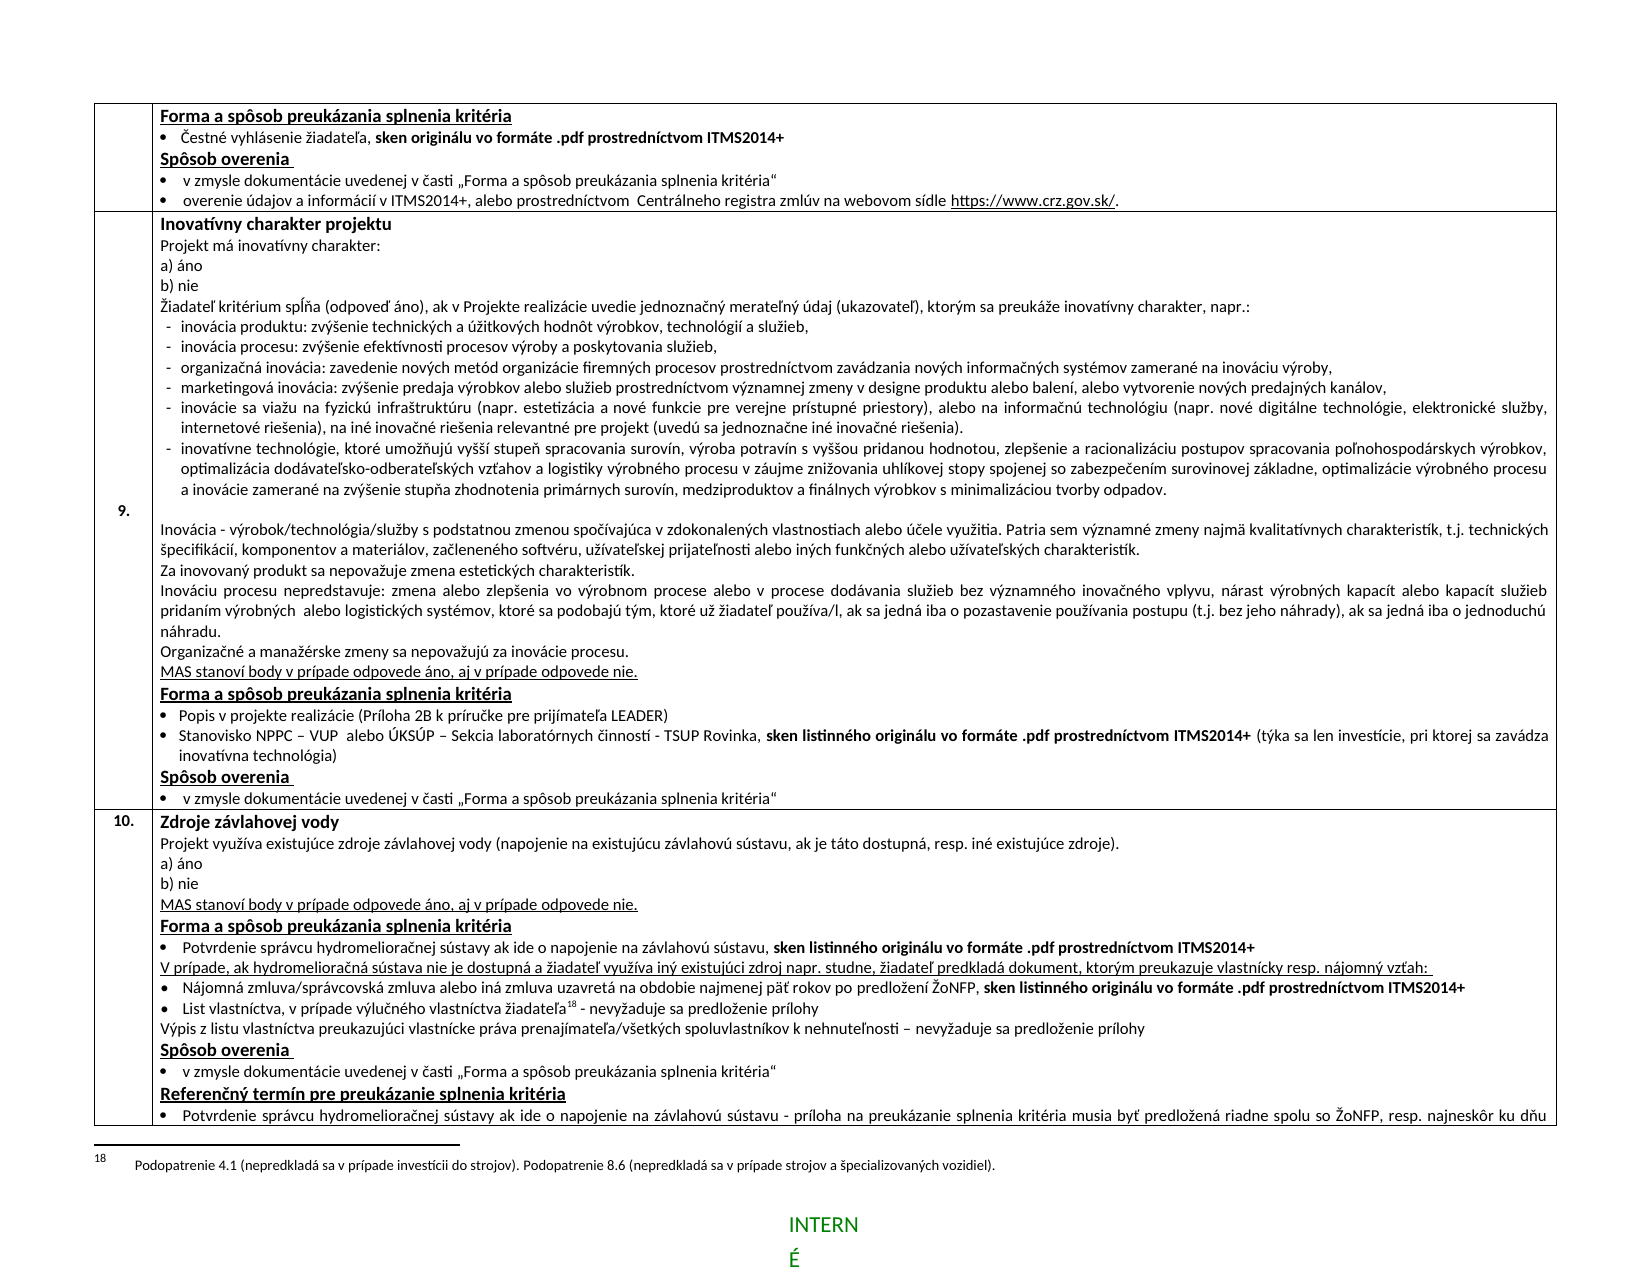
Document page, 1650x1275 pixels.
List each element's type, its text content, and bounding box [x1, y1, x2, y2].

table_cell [153, 104, 1556, 211]
table_cell 10. [95, 810, 152, 1125]
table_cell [153, 810, 1556, 1125]
table_cell 9. [95, 212, 152, 809]
table_cell 8. [95, 104, 152, 211]
table_cell Inovatívny charakter projektu Projekt má inovatívny charakter: a) áno b) nie Žiadateľ kritérium spĺňa (odpoveď áno), ak v Projekte realizácie uvedie jednoznačný merateľný údaj (ukazovateľ), ktorým sa preukáže inovatívny charakter, napr.: inovácia produktu: zvýšenie technických a úžitkových hodnôt výrobkov, technológií a služieb, inovácia procesu: zvýšenie efektívnosti procesov výroby a poskytovania služieb, organizačná inovácia: zavedenie nových metód organizácie firemných procesov prostredníctvom zavádzania nových informačných systémov zamerané na inováciu výroby, marketingová inovácia: zvýšenie predaja výrobkov alebo služieb prostredníctvom významnej zmeny v designe produktu alebo balení, alebo vytvorenie nových predajných kanálov, inovácie sa viažu na fyzickú infraštruktúru (napr. estetizácia a nové funkcie pre verejne prístupné priestory), alebo na informačnú technológiu (napr. nové digitálne technológie, elektronické služby, internetové riešenia), na iné inovačné riešenia relevantné pre projekt (uvedú sa jednoznačne iné inovačné riešenia). inovatívne technológie, ktoré umožňujú vyšší stupeň spracovania surovín, výroba potravín s vyššou pridanou hodnotou, zlepšenie a racionalizáciu postupov spracovania poľnohospodárskych výrobkov, optimalizácia dodávateľsko-odberateľských vzťahov a logistiky výrobného procesu v záujme znižovania uhlíkovej stopy spojenej so zabezpečením surovinovej základne, optimalizácie výrobného procesu a inovácie zamerané na zvýšenie stupňa zhodnotenia primárnych surovín, medziproduktov a finálnych výrobkov s minimalizáciou tvorby odpadov. Inovácia - výrobok/technológia/služby s podstatnou zmenou spočívajúca v zdokonalených vlastnostiach alebo účele využitia. Patria sem významné zmeny najmä kvalitatívnych charakteristík, t.j. technických špecifikácií, komponentov a materiálov, začleneného softvéru, užívateľskej prijateľnosti alebo iných funkčných alebo užívateľských charakteristík. Za inovovaný produkt sa nepovažuje zmena estetických charakteristík. Inováciu procesu nepredstavuje: zmena alebo zlepšenia vo výrobnom procese alebo v procese dodávania služieb bez významného inovačného vplyvu, nárast výrobných kapacít alebo kapacít služieb pridaním výrobných alebo logistických systémov, ktoré sa podobajú tým, ktoré už žiadateľ používa/l, ak sa jedná iba o pozastavenie používania postupu (t.j. bez jeho náhrady), ak sa jedná iba o jednoduchú náhradu. Organizačné a manažérske zmeny sa nepovažujú za inovácie procesu. MAS stanoví body v prípade odpovede áno, aj v prípade odpovede nie. Forma a spôsob preukázania splnenia kritéria Popis v projekte realizácie (Príloha 2B k príručke pre prijímateľa LEADER) Stanovisko NPPC – VUP alebo ÚKSÚP – Sekcia laboratórnych činností - TSUP Rovinka, sken listinného originálu vo formáte .pdf prostredníctvom ITMS2014+ (týka sa len investície, pri ktorej sa zavádza inovatívna technológia) Spôsob overenia v zmysle dokumentácie uvedenej v časti „Forma a spôsob preukázania splnenia kritéria“ [153, 212, 1556, 809]
